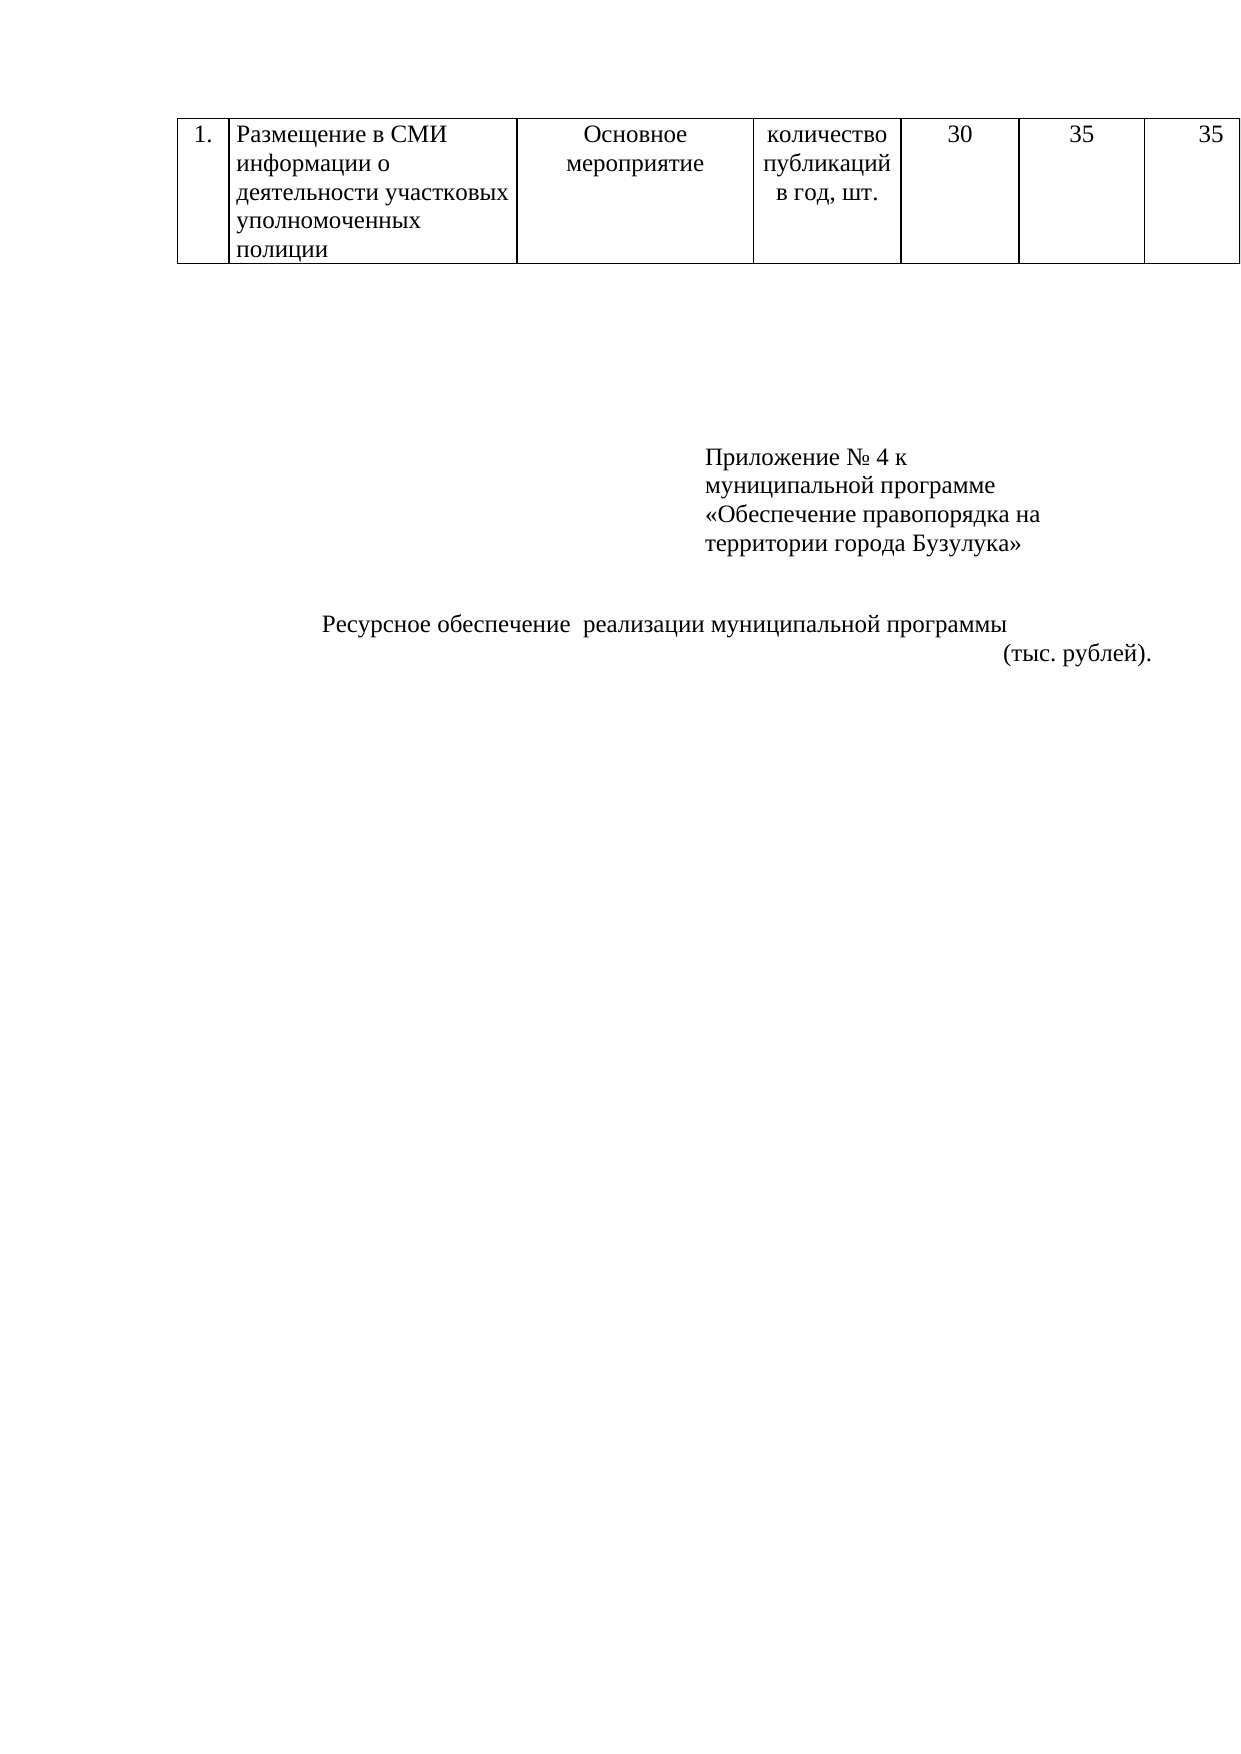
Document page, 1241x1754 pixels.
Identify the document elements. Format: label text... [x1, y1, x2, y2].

table_cell 1. [178, 119, 228, 263]
table_cell Основное мероприятие [518, 119, 753, 263]
text (тыс. рублей). [177, 638, 1152, 666]
table_cell 30 [902, 119, 1018, 263]
table_cell количество публикаций в год, шт. [754, 119, 900, 263]
table_header Приложение № 4 к муниципальной программе «Обеспечение правопорядка на территории города Бузулука» [694, 413, 1133, 586]
table_cell Размещение в СМИ информации о деятельности участковых уполномоченных полиции [230, 119, 516, 263]
text Ресурсное обеспечение реализации муниципальной программы [177, 609, 1152, 638]
table_cell 35 [1020, 119, 1144, 263]
table_cell 35 [1145, 119, 1239, 263]
